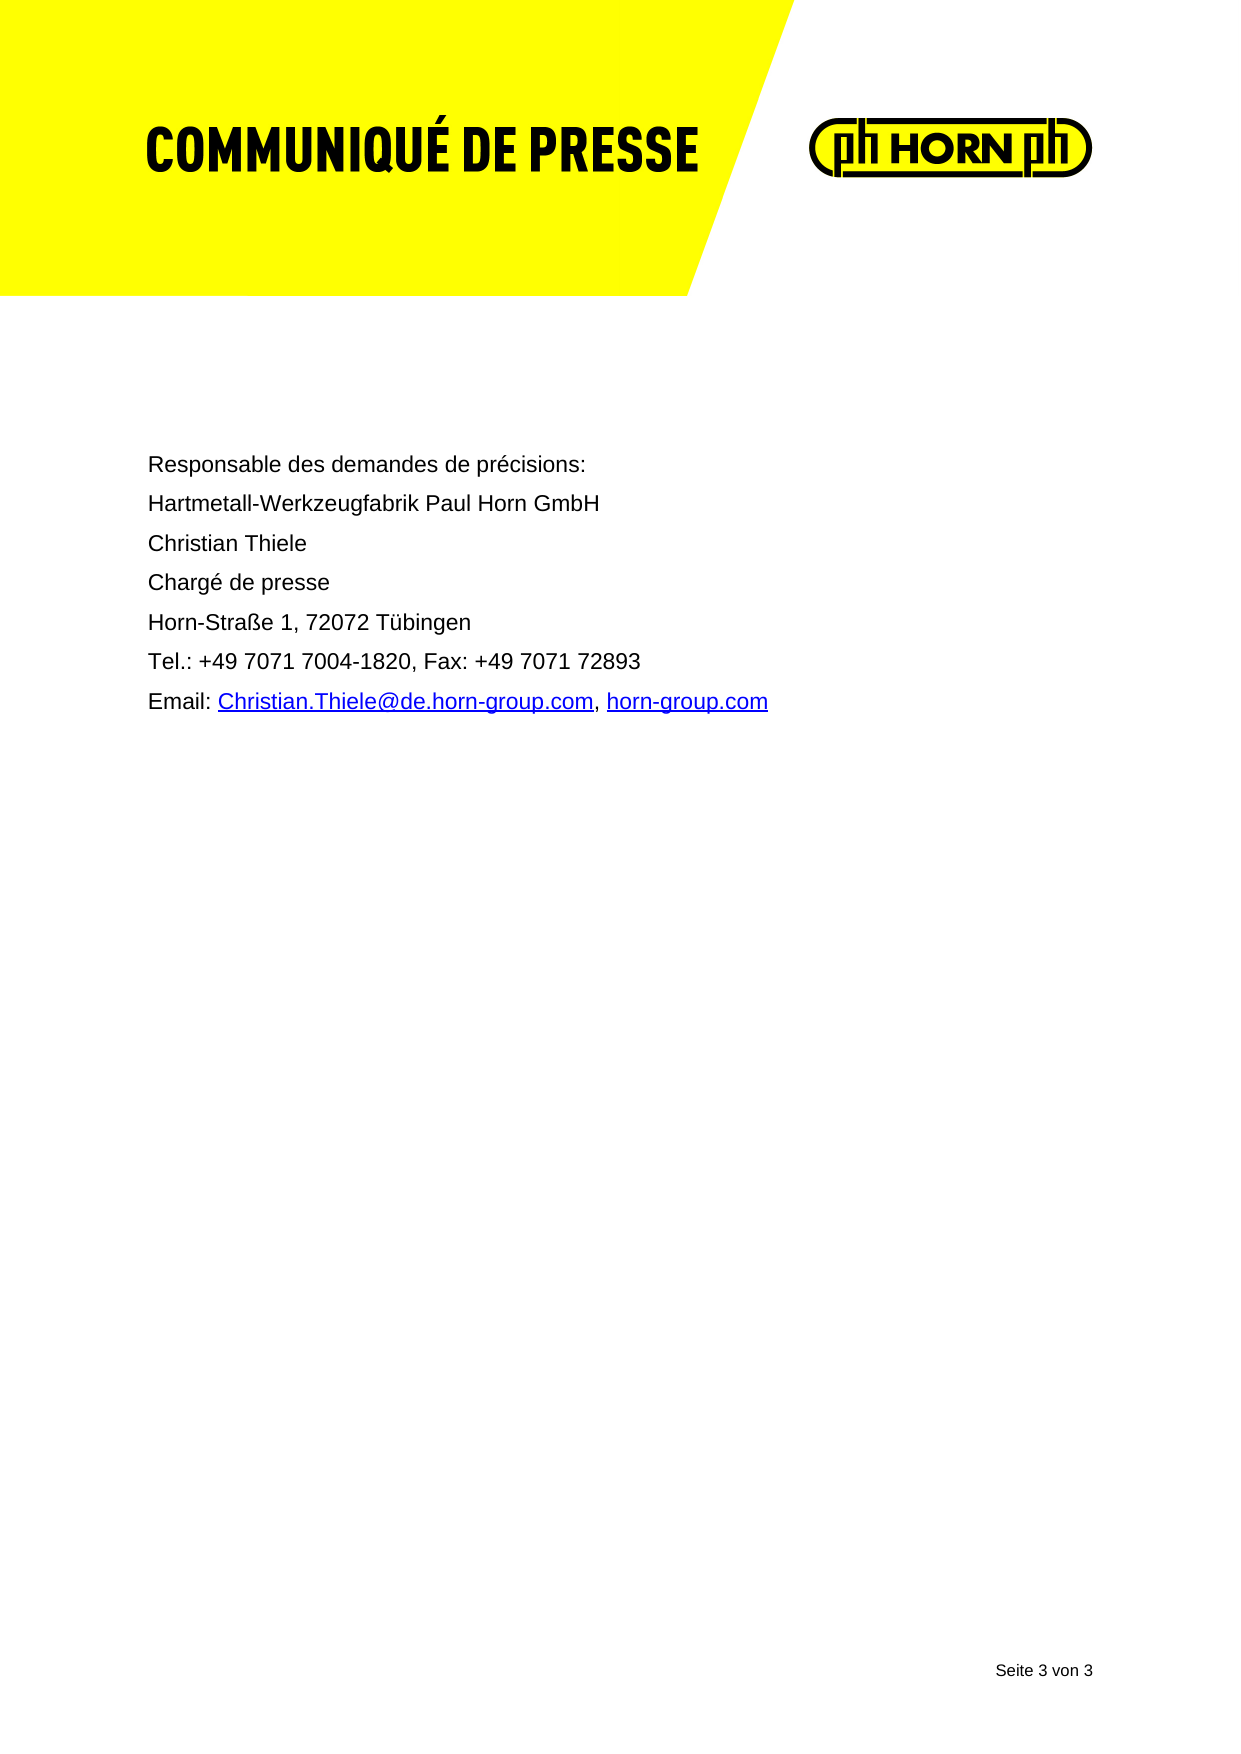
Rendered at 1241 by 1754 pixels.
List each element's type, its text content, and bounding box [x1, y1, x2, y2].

picture [0, 0, 1239, 296]
text Email: Christian.Thiele@de.horn-group.com, horn-group.com [148, 688, 1093, 714]
text Tel.: +49 7071 7004-1820, Fax: +49 7071 72893 [148, 648, 1093, 674]
text Chargé de presse [148, 569, 1093, 596]
text Hartmetall-Werkzeugfabrik Paul Horn GmbH [148, 490, 1093, 517]
text Horn-Straße 1, 72072 Tübingen [148, 609, 1093, 635]
text Christian Thiele [148, 530, 1093, 556]
text Responsable des demandes de précisions: [148, 451, 1093, 477]
